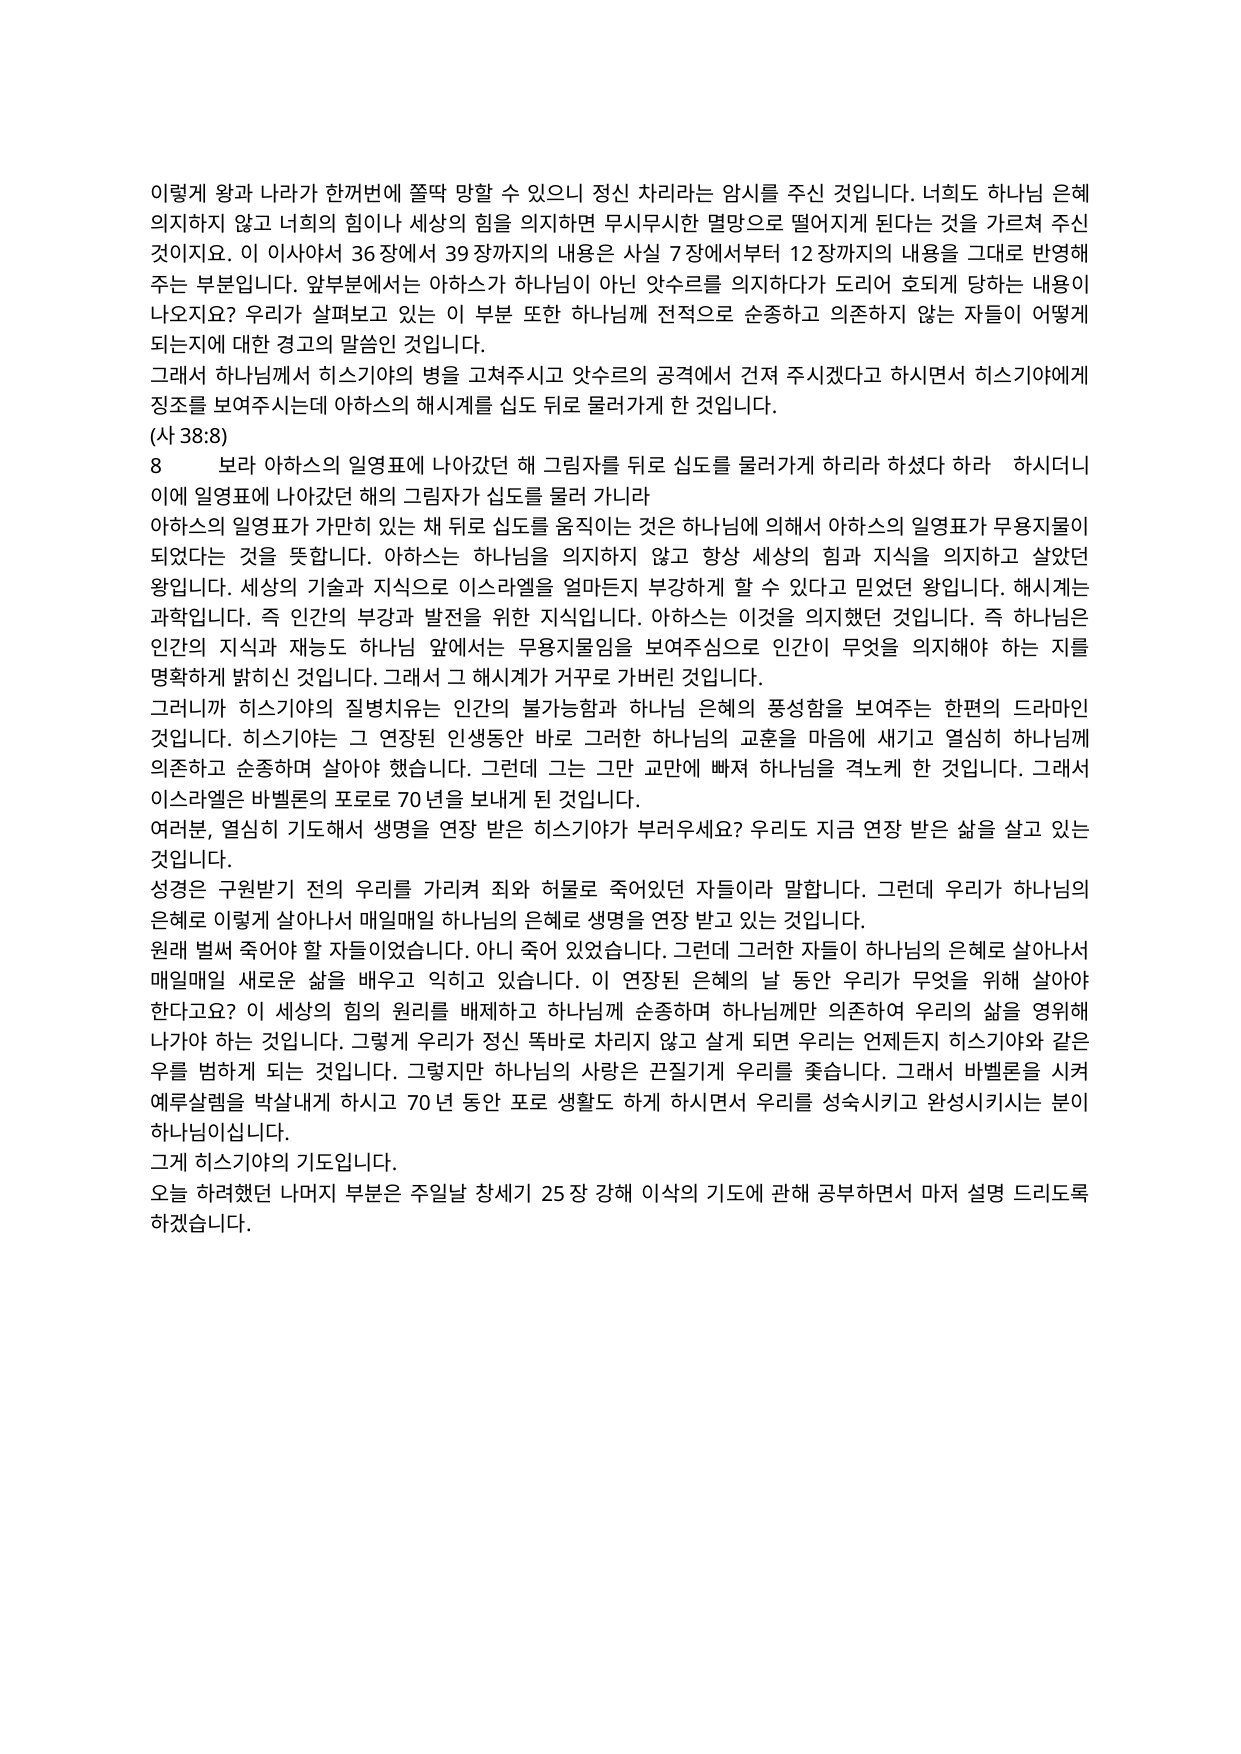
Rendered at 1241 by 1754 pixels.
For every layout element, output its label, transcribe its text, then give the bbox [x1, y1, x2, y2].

text (사38:8) [150, 419, 1090, 450]
text 8 보라 아하스의 일영표에 나아갔던 해 그림자를 뒤로 십도를 물러가게 하리라 하셨다 하라 하시더니 이에 일영표에 나아갔던 해의 그림자가 십도를 물러 가니라 [150, 450, 1090, 510]
text 그래서 하나님께서 히스기야의 병을 고쳐주시고 앗수르의 공격에서 건져 주시겠다고 하시면서 히스기야에게 징조를 보여주시는데 아하스의 해시계를 십도 뒤로 물러가게 한 것입니다. [150, 359, 1090, 419]
text 그러니까 히스기야의 질병치유는 인간의 불가능함과 하나님 은혜의 풍성함을 보여주는 한편의 드라마인 것입니다. 히스기야는 그 연장된 인생동안 바로 그러한 하나님의 교훈을 마음에 새기고 열심히 하나님께 의존하고 순종하며 살아야 했습니다. 그런데 그는 그만 교만에 빠져 하나님을 격노케 한 것입니다. 그래서 이스라엘은 바벨론의 포로로 70년을 보내게 된 것입니다. [150, 692, 1090, 813]
text 오늘 하려했던 나머지 부분은 주일날 창세기 25장 강해 이삭의 기도에 관해 공부하면서 마저 설명 드리도록 하겠습니다. [150, 1177, 1090, 1237]
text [150, 177, 1090, 359]
text 성경은 구원받기 전의 우리를 가리켜 죄와 허물로 죽어있던 자들이라 말합니다. 그런데 우리가 하나님의 은혜로 이렇게 살아나서 매일매일 하나님의 은혜로 생명을 연장 받고 있는 것입니다. [150, 874, 1090, 934]
text 원래 벌써 죽어야 할 자들이었습니다. 아니 죽어 있었습니다. 그런데 그러한 자들이 하나님의 은혜로 살아나서 매일매일 새로운 삶을 배우고 익히고 있습니다. 이 연장된 은혜의 날 동안 우리가 무엇을 위해 살아야 한다고요? 이 세상의 힘의 원리를 배제하고 하나님께 순종하며 하나님께만 의존하여 우리의 삶을 영위해 나가야 하는 것입니다. 그렇게 우리가 정신 똑바로 차리지 않고 살게 되면 우리는 언제든지 히스기야와 같은 우를 범하게 되는 것입니다. 그렇지만 하나님의 사랑은 끈질기게 우리를 좇습니다. 그래서 바벨론을 시켜 예루살렘을 박살내게 하시고 70년 동안 포로 생활도 하게 하시면서 우리를 성숙시키고 완성시키시는 분이 하나님이십니다. [150, 934, 1090, 1147]
text 여러분, 열심히 기도해서 생명을 연장 받은 히스기야가 부러우세요? 우리도 지금 연장 받은 삶을 살고 있는 것입니다. [150, 813, 1090, 874]
text 아하스의 일영표가 가만히 있는 채 뒤로 십도를 움직이는 것은 하나님에 의해서 아하스의 일영표가 무용지물이 되었다는 것을 뜻합니다. 아하스는 하나님을 의지하지 않고 항상 세상의 힘과 지식을 의지하고 살았던 왕입니다. 세상의 기술과 지식으로 이스라엘을 얼마든지 부강하게 할 수 있다고 믿었던 왕입니다. 해시계는 과학입니다. 즉 인간의 부강과 발전을 위한 지식입니다. 아하스는 이것을 의지했던 것입니다. 즉 하나님은 인간의 지식과 재능도 하나님 앞에서는 무용지물임을 보여주심으로 인간이 무엇을 의지해야 하는 지를 명확하게 밝히신 것입니다. 그래서 그 해시계가 거꾸로 가버린 것입니다. [150, 510, 1090, 692]
text 그게 히스기야의 기도입니다. [150, 1147, 1090, 1177]
